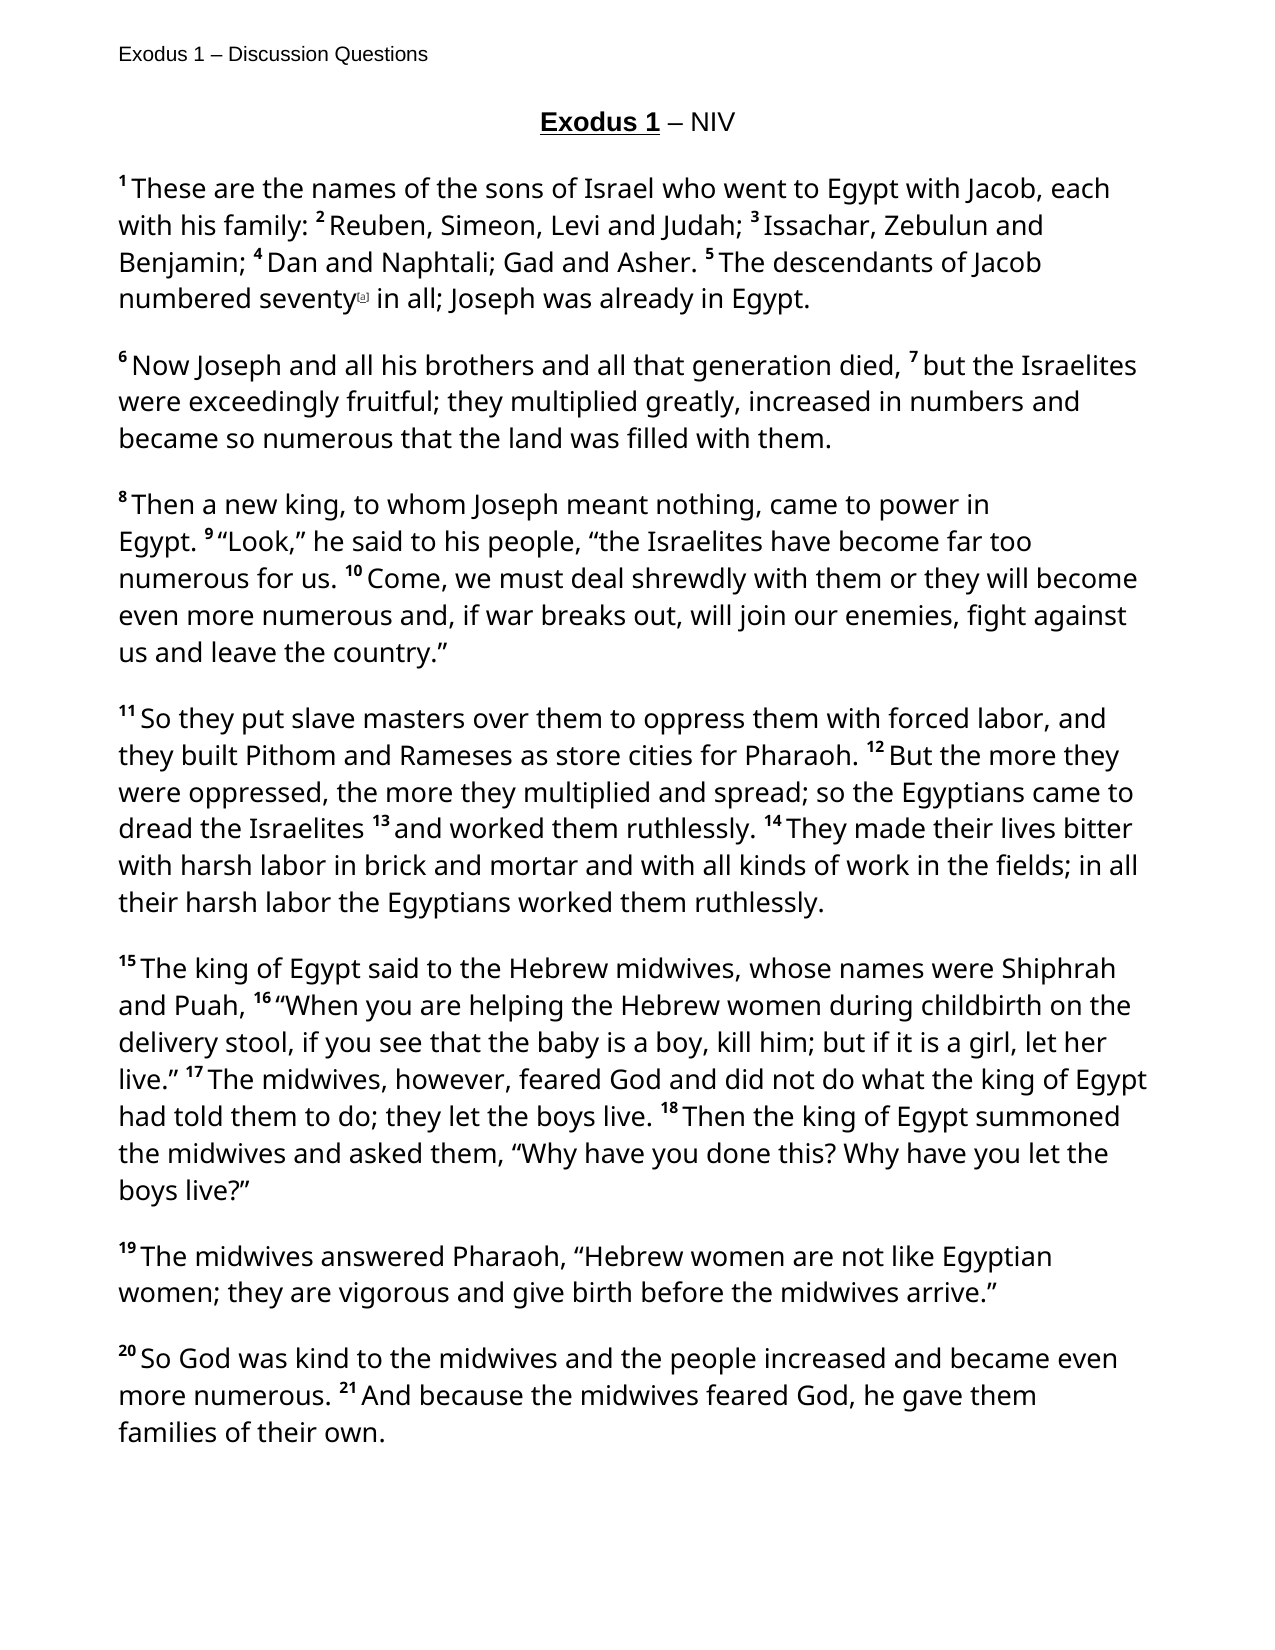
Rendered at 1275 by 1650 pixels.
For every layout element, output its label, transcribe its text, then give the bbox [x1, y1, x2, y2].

text 8 Then a new king, to whom Joseph meant nothing, came to power in Egypt. 9 “Look,” he said to his people, “the Israelites have become far too numerous for us. 10 Come, we must deal shrewdly with them or they will become even more numerous and, if war breaks out, will join our enemies, fight against us and leave the country.” [118, 486, 1157, 670]
text 11 So they put slave masters over them to oppress them with forced labor, and they built Pithom and Rameses as store cities for Pharaoh. 12 But the more they were oppressed, the more they multiplied and spread; so the Egyptians came to dread the Israelites 13 and worked them ruthlessly. 14 They made their lives bitter with harsh labor in brick and mortar and with all kinds of work in the fields; in all their harsh labor the Egyptians worked them ruthlessly. [118, 699, 1157, 921]
text 20 So God was kind to the midwives and the people increased and became even more numerous. 21 And because the midwives feared God, he gave them families of their own. [118, 1340, 1157, 1451]
text 15 The king of Egypt said to the Hebrew midwives, whose names were Shiphrah and Puah, 16 “When you are helping the Hebrew women during childbirth on the delivery stool, if you see that the baby is a boy, kill him; but if it is a girl, let her live.” 17 The midwives, however, feared God and did not do what the king of Egypt had told them to do; they let the boys live. 18 Then the king of Egypt summoned the midwives and asked them, “Why have you done this? Why have you let the boys live?” [118, 950, 1157, 1208]
text 19 The midwives answered Pharaoh, “Hebrew women are not like Egyptian women; they are vigorous and give birth before the midwives arrive.” [118, 1237, 1157, 1311]
text Exodus 1 – NIV [118, 106, 1157, 138]
text 6 Now Joseph and all his brothers and all that generation died, 7 but the Israelites were exceedingly fruitful; they multiplied greatly, increased in numbers and became so numerous that the land was filled with them. [118, 346, 1157, 457]
text 1 These are the names of the sons of Israel who went to Egypt with Jacob, each with his family: 2 Reuben, Simeon, Levi and Judah; 3 Issachar, Zebulun and Benjamin; 4 Dan and Naphtali; Gad and Asher. 5 The descendants of Jacob numbered seventy[a] in all; Joseph was already in Egypt. [118, 169, 1157, 317]
